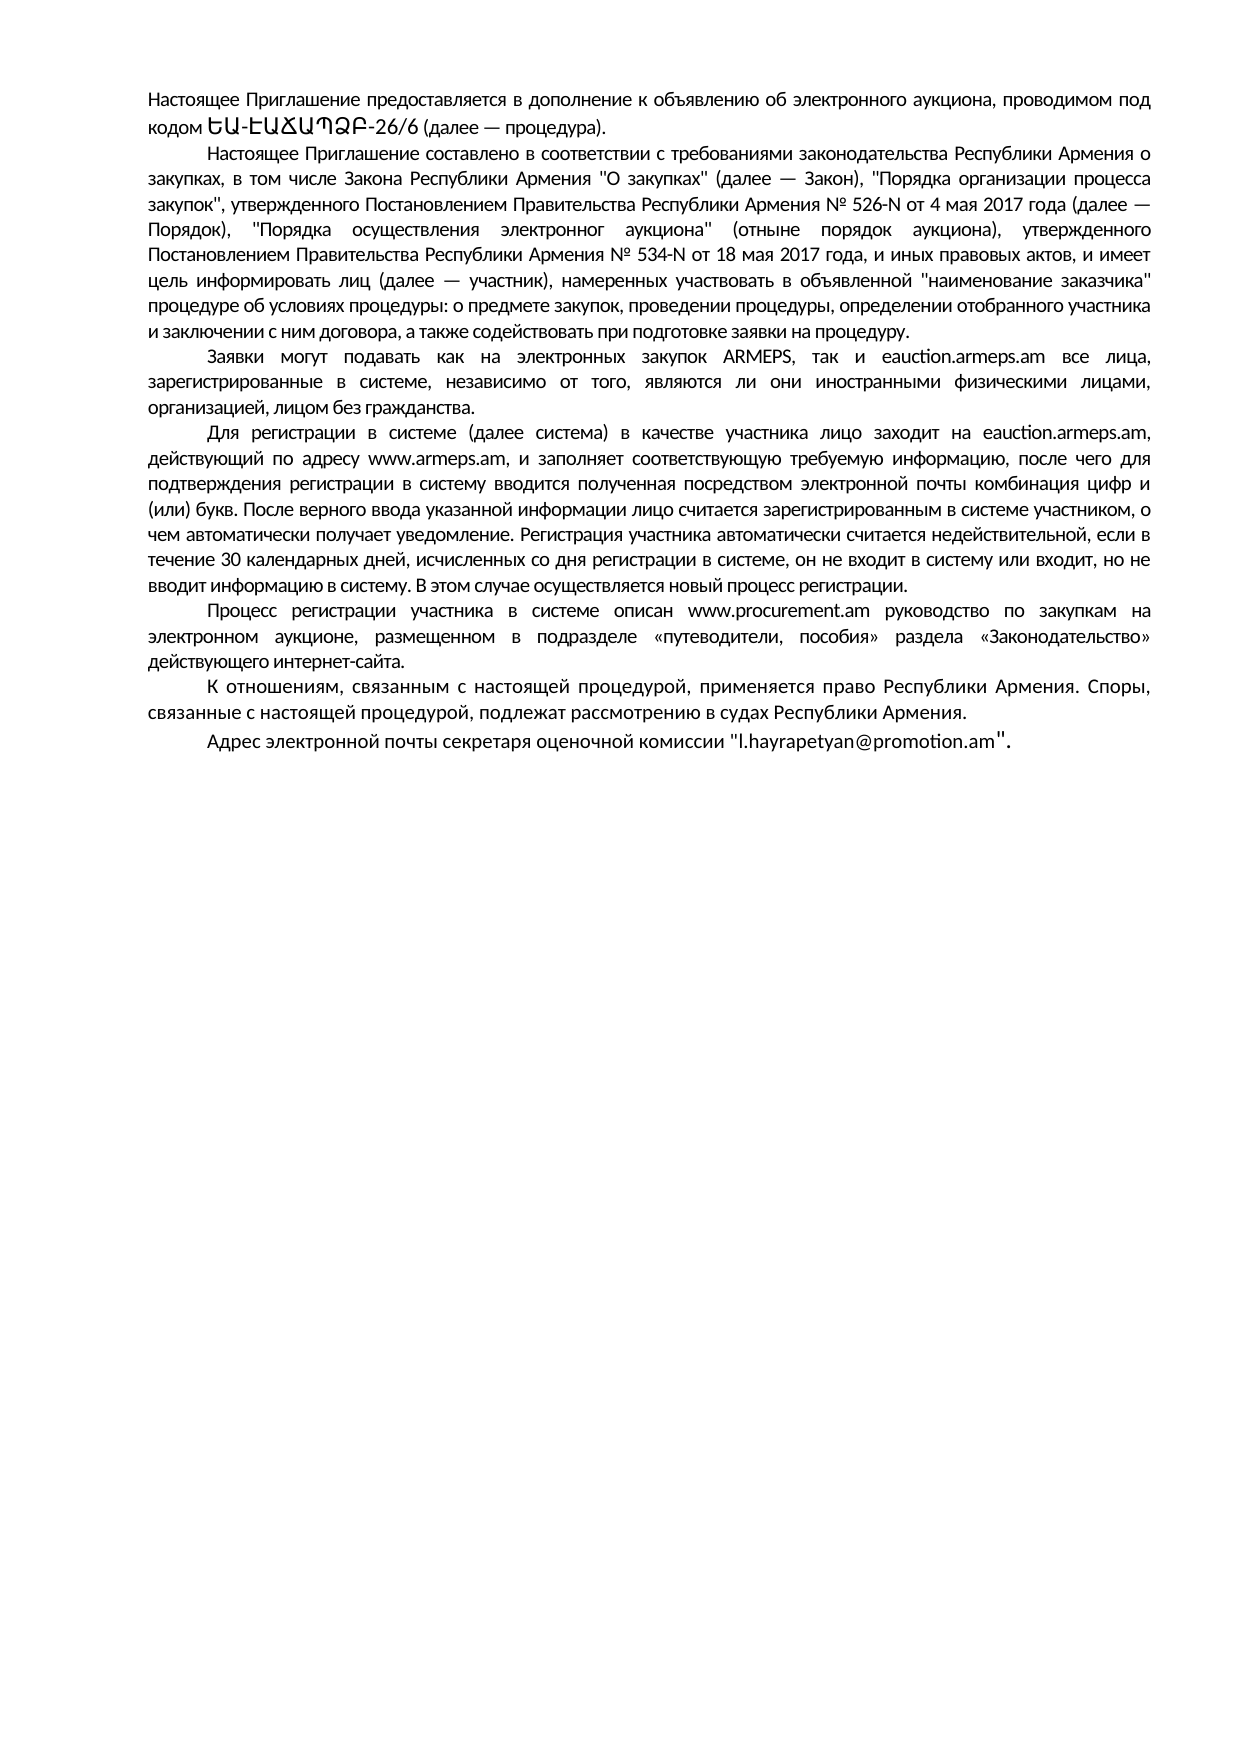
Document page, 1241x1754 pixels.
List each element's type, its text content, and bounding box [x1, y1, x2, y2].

text Заявки могут подавать как на электронных закупок ARMEPS, так и eauction.armeps.am все лица, зарегистрированные в системе, независимо от того, являются ли они иностранными физическими лицами, организацией, лицом без гражданства. [148, 343, 1152, 419]
text К отношениям, связанным с настоящей процедурой, применяется право Республики Армения. Споры, связанные с настоящей процедурой, подлежат рассмотрению в судах Республики Армения. [148, 674, 1152, 724]
text Процесс регистрации участника в системе описан www.procurement.am руководство по закупкам на электронном аукционе, размещенном в подразделе «путеводители, пособия» раздела «Законодательство» действующего интернет-сайта. [148, 597, 1152, 674]
text Настоящее Приглашение составлено в соответствии с требованиями законодательства Республики Армения о закупках, в том числе Закона Республики Армения "О закупках" (далее — Закон), "Порядка организации процесса закупок", утвержденного Постановлением Правительства Республики Армения № 526-N от 4 мая 2017 года (далее — Порядок), "Порядка осуществления электронног аукциона" (отныне порядок аукциона), утвержденного Постановлением Правительства Республики Армения № 534-N от 18 мая 2017 года, и иных правовых актов, и имеет цель информировать лиц (далее — участник), намеренных участвовать в объявленной "наименование заказчика" процедуре об условиях процедуры: о предмете закупок, проведении процедуры, определении отобранного участника и заключении с ним договора, а также содействовать при подготовке заявки на процедуру. [148, 140, 1152, 343]
text Настоящее Приглашение предоставляется в дополнение к объявлению об электронного аукциона, проводимом под кодом ԵԱ-ԷԱՃԱՊՁԲ-26/6 (далее — процедура). [148, 86, 1152, 140]
text Для регистрации в системе (далее система) в качестве участника лицо заходит на eauction.armeps.am, действующий по адресу www.armeps.am, и заполняет соответствующую требуемую информацию, после чего для подтверждения регистрации в систему вводится полученная посредством электронной почты комбинация цифр и (или) букв. После верного ввода указанной информации лицо считается зарегистрированным в системе участником, о чем автоматически получает уведомление. Регистрация участника автоматически считается недействительной, если в течение 30 календарных дней, исчисленных со дня регистрации в системе, он не входит в систему или входит, но не вводит информацию в систему. В этом случае осуществляется новый процесс регистрации. [148, 419, 1152, 597]
text Адрес электронной почты секретаря оценочной комиссии "l.hayrapetyan@promotion.am". [148, 724, 1152, 755]
